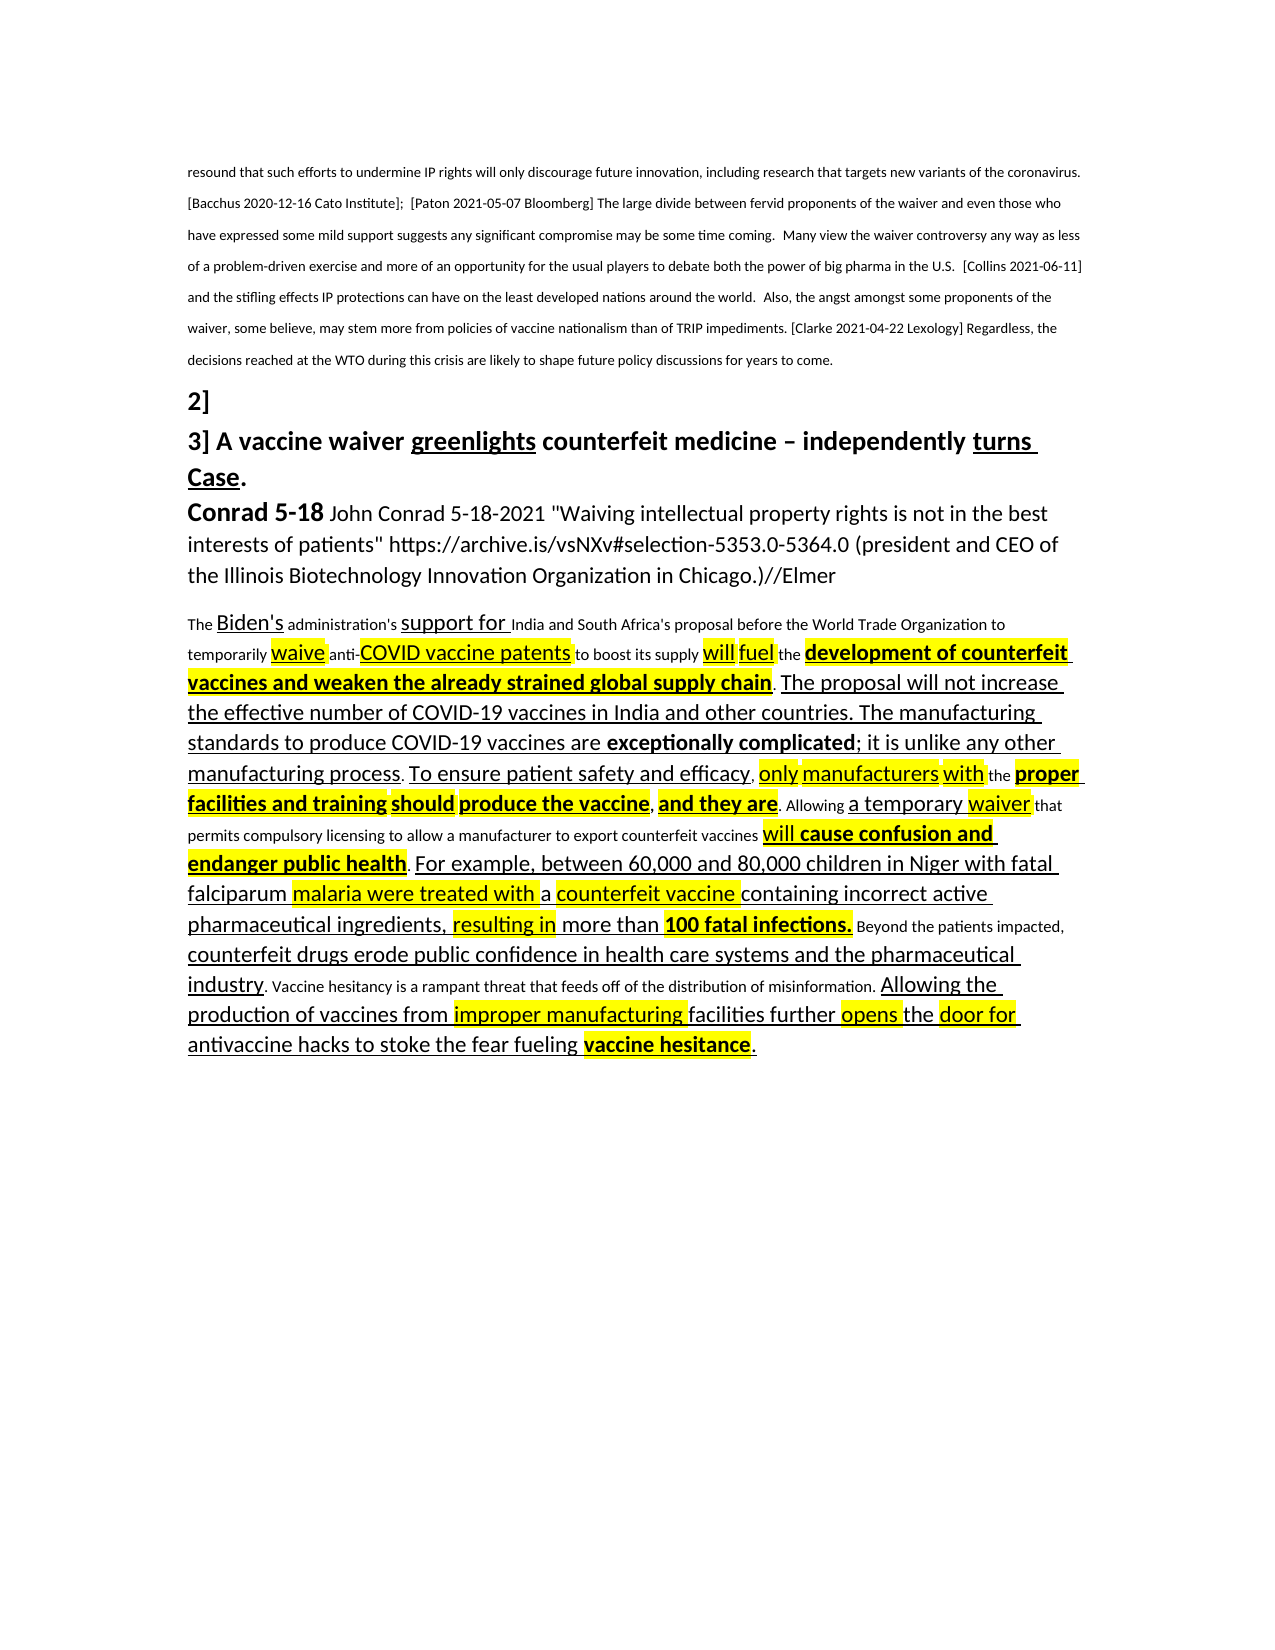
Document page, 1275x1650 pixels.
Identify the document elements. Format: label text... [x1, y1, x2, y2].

subtitle 3] A vaccine waiver greenlights counterfeit medicine – independently turns Case. [187, 424, 1087, 493]
text The Biden's administration's support for India and South Africa's proposal before the World Trade Organization to temporarily waive anti-COVID vaccine patents to boost its supply will fuel the development of counterfeit vaccines and weaken the already strained global supply chain. The proposal will not increase the effective number of COVID-19 vaccines in India and other countries. The manufacturing standards to produce COVID-19 vaccines are exceptionally complicated; it is unlike any other manufacturing process. To ensure patient safety and efficacy, only manufacturers with the proper facilities and training should produce the vaccine, and they are. Allowing a temporary waiver that permits compulsory licensing to allow a manufacturer to export counterfeit vaccines will cause confusion and endanger public health. For example, between 60,000 and 80,000 children in Niger with fatal falciparum malaria were treated with a counterfeit vaccine containing incorrect active pharmaceutical ingredients, resulting in more than 100 fatal infections. Beyond the patients impacted, counterfeit drugs erode public confidence in health care systems and the pharmaceutical industry. Vaccine hesitancy is a rampant threat that feeds off of the distribution of misinformation. Allowing the production of vaccines from improper manufacturing facilities further opens the door for antivaccine hacks to stoke the fear fueling vaccine hesitance. [187, 608, 1087, 1059]
subtitle 2] [187, 384, 1087, 417]
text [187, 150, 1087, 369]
text Conrad 5-18 John Conrad 5-18-2021 "Waiving intellectual property rights is not in the best interests of patients" https://archive.is/vsNXv#selection-5353.0-5364.0 (president and CEO of the Illinois Biotechnology Innovation Organization in Chicago.)//Elmer [187, 495, 1087, 589]
